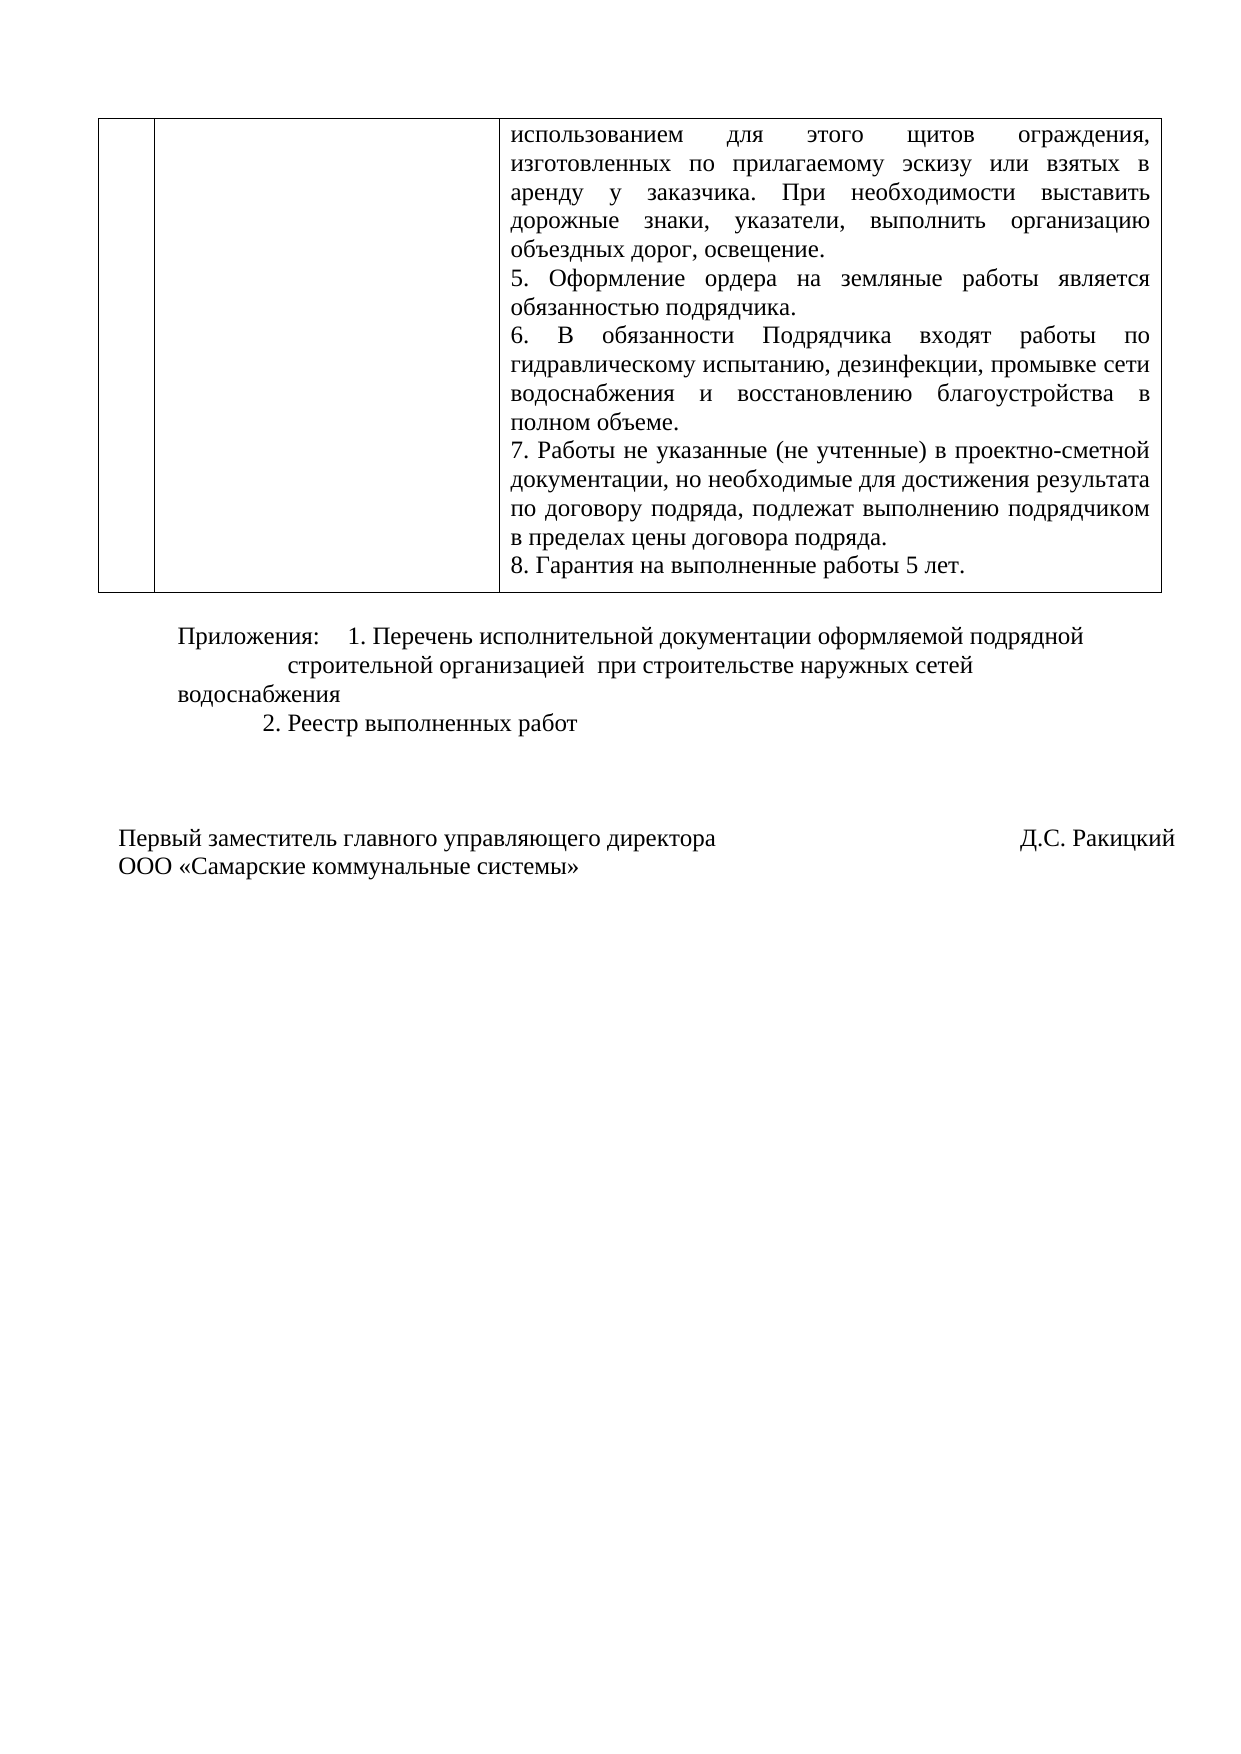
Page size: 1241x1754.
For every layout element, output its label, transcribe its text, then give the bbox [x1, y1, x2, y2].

text ООО «Самарские коммунальные системы» [118, 851, 1181, 880]
table_cell 26 [99, 119, 154, 592]
text Первый заместитель главного управляющего директора Д.С. Ракицкий [118, 823, 1181, 851]
text Приложения: 1. Перечень исполнительной документации оформляемой подрядной строительной организацией при строительстве наружных сетей водоснабжения [177, 621, 1152, 708]
text 2. Реестр выполненных работ [177, 708, 1152, 736]
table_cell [155, 119, 499, 592]
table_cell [500, 119, 1161, 592]
